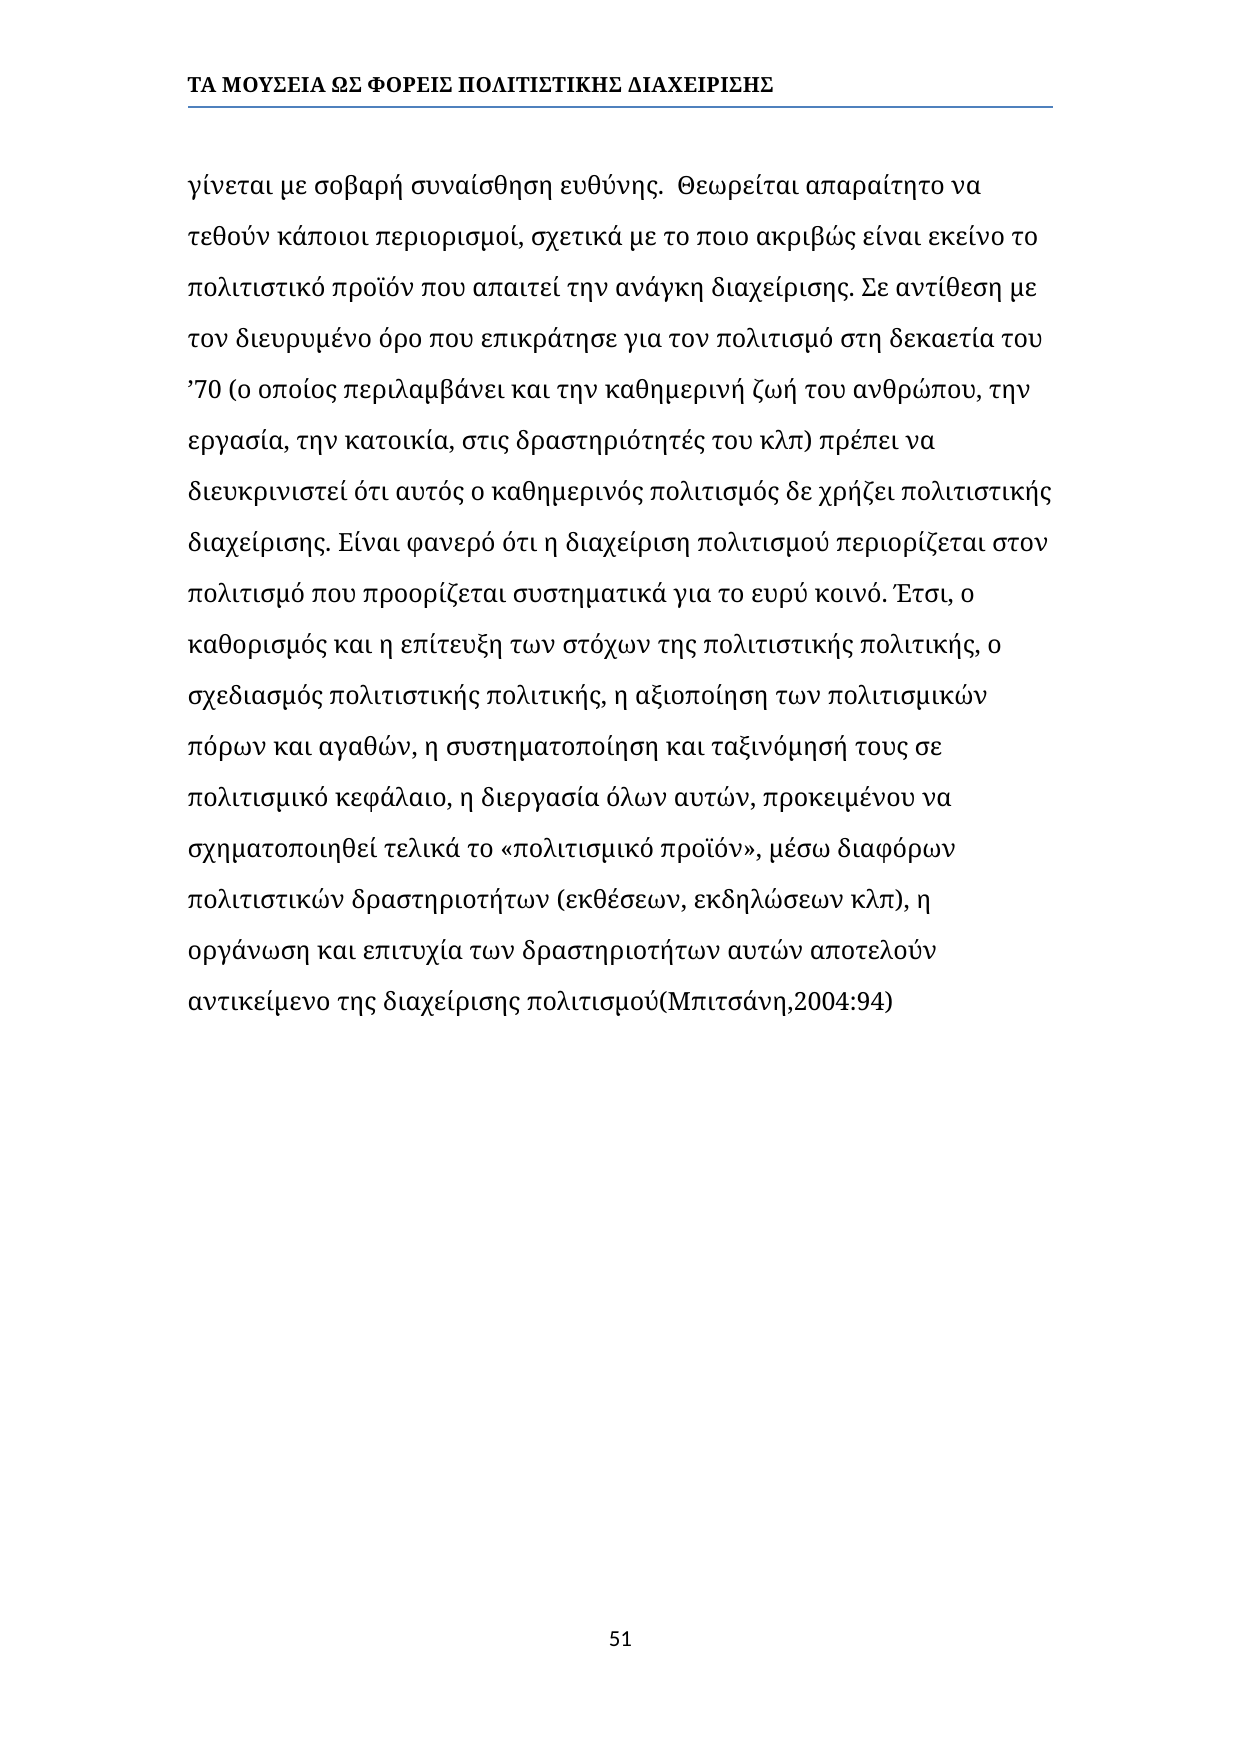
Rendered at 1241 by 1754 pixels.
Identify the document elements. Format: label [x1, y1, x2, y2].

text [187, 167, 1053, 1018]
